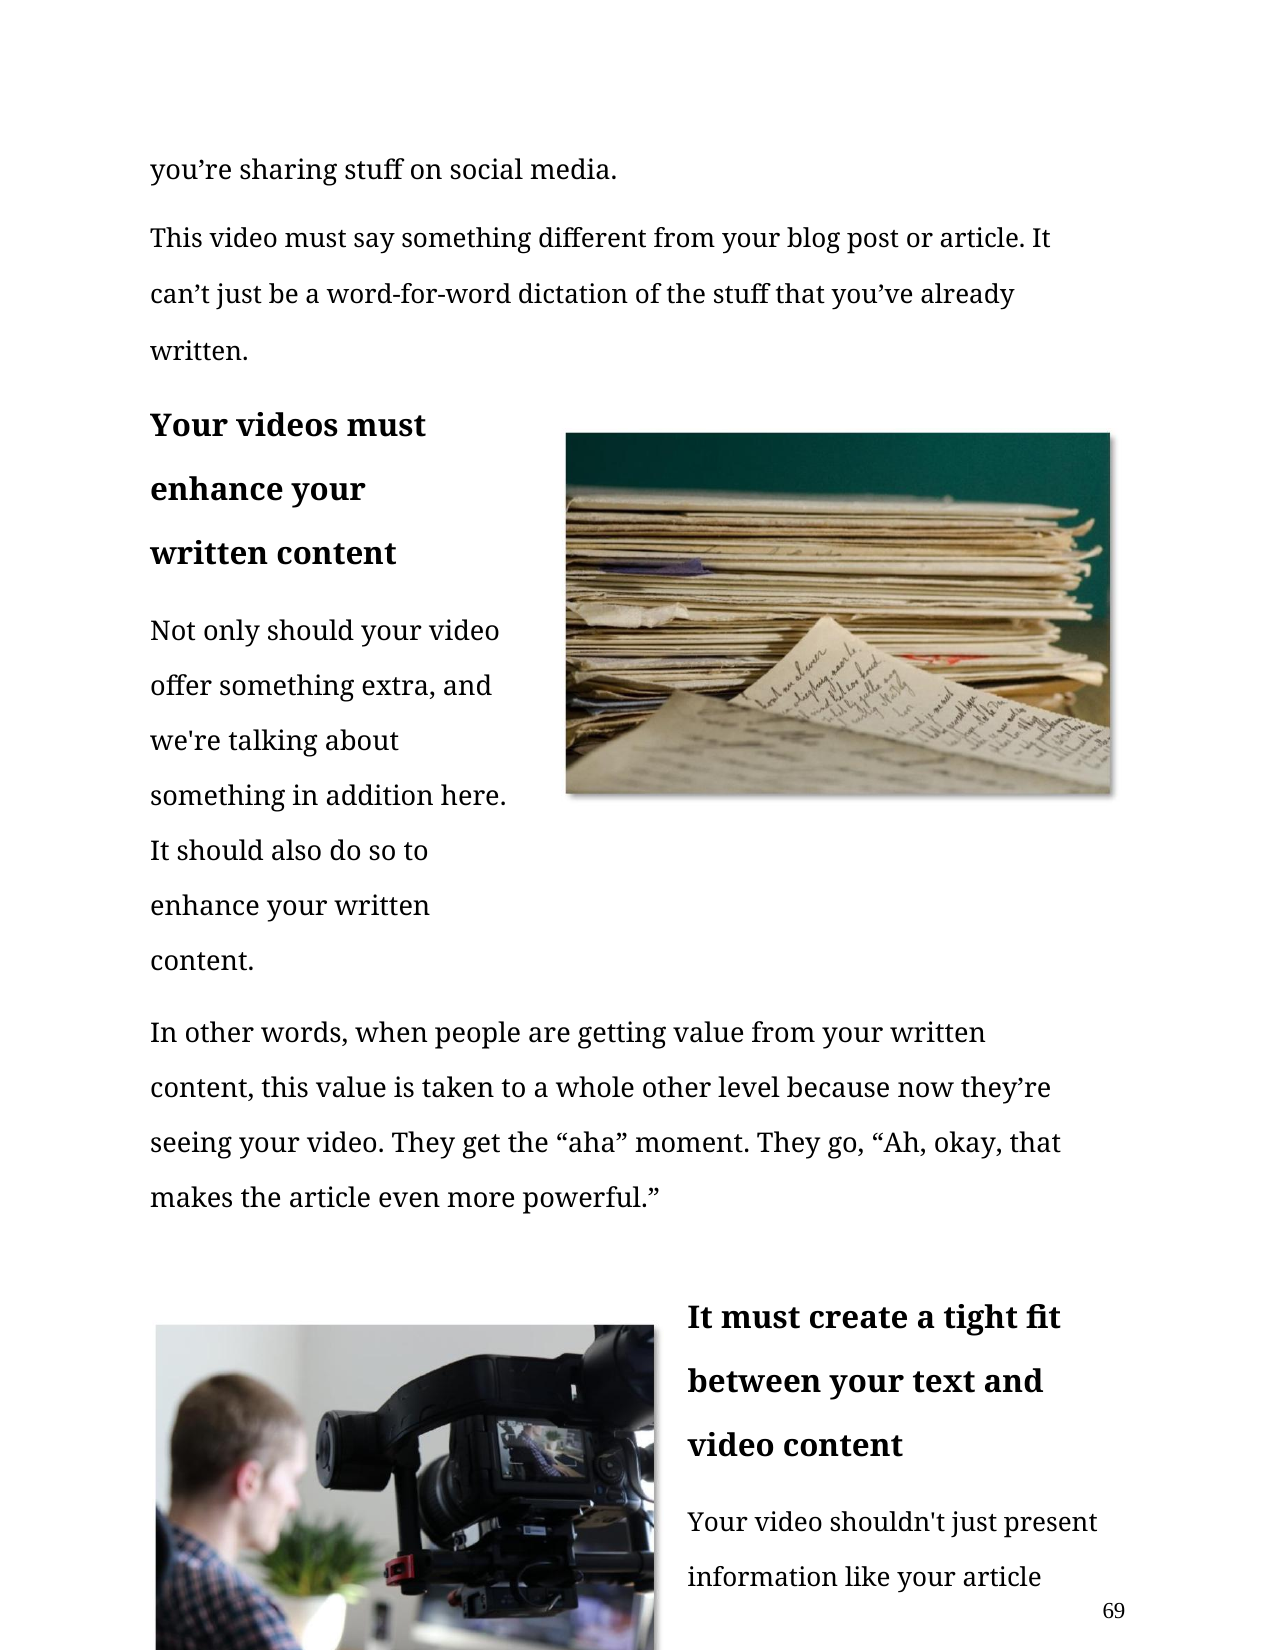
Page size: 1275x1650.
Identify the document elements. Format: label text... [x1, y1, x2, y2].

text It must create a tight fit between your text and video content [687, 1295, 1067, 1465]
picture [561, 428, 1122, 806]
text you’re sharing stuff on social media. [150, 150, 1125, 186]
text Not only should your video offer something extra, and we're talking about something in addition here. It should also do so to enhance your written content. [150, 612, 533, 978]
text Your videos must enhance your written content [150, 403, 487, 573]
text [687, 1503, 1108, 1594]
picture [152, 1320, 666, 1650]
text In other words, when people are getting value from your written content, this value is taken to a whole other level because now they’re seeing your video. They get the “aha” moment. They go, “Ah, okay, that makes the article even more powerful.” [150, 1014, 1081, 1215]
text This video must say something different from your blog post or article. It can’t just be a word-for-word dictation of the stuff that you’ve already written. [150, 219, 1087, 368]
